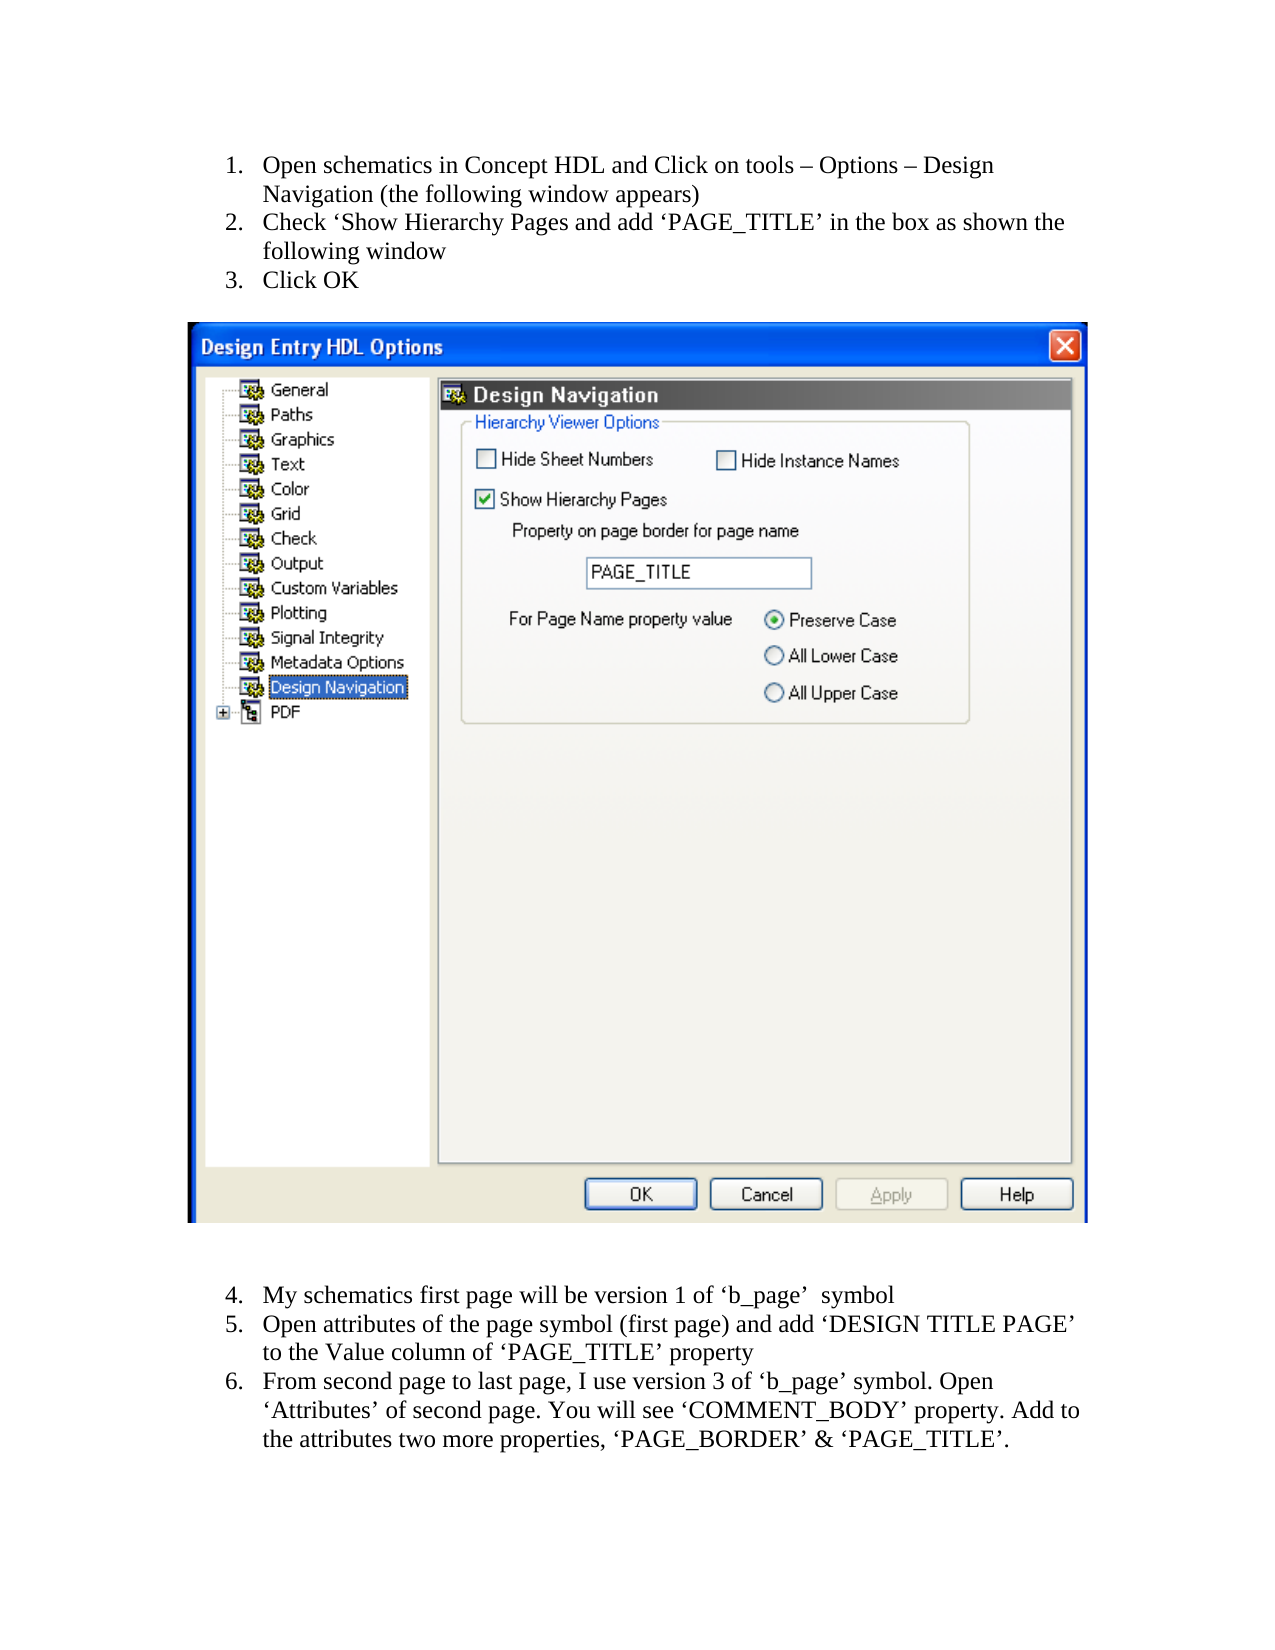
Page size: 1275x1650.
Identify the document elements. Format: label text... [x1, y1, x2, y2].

list Click OK [225, 265, 1087, 294]
list Check ‘Show Hierarchy Pages and add ‘PAGE_TITLE’ in the box as shown the following window [225, 207, 1087, 265]
list From second page to last page, I use version 3 of ‘b_page’ symbol. Open ‘Attributes’ of second page. You will see ‘COMMENT_BODY’ property. Add to the attributes two more properties, ‘PAGE_BORDER’ & ‘PAGE_TITLE’. [225, 1366, 1087, 1452]
picture [187, 322, 1088, 1223]
list Open attributes of the page symbol (first page) and add ‘DESIGN TITLE PAGE’ to the Value column of ‘PAGE_TITLE’ property [225, 1309, 1087, 1366]
list My schematics first page will be version 1 of ‘b_page’ symbol [225, 1280, 1087, 1309]
list Open schematics in Concept HDL and Click on tools – Options – Design Navigation (the following window appears) [225, 150, 1087, 207]
